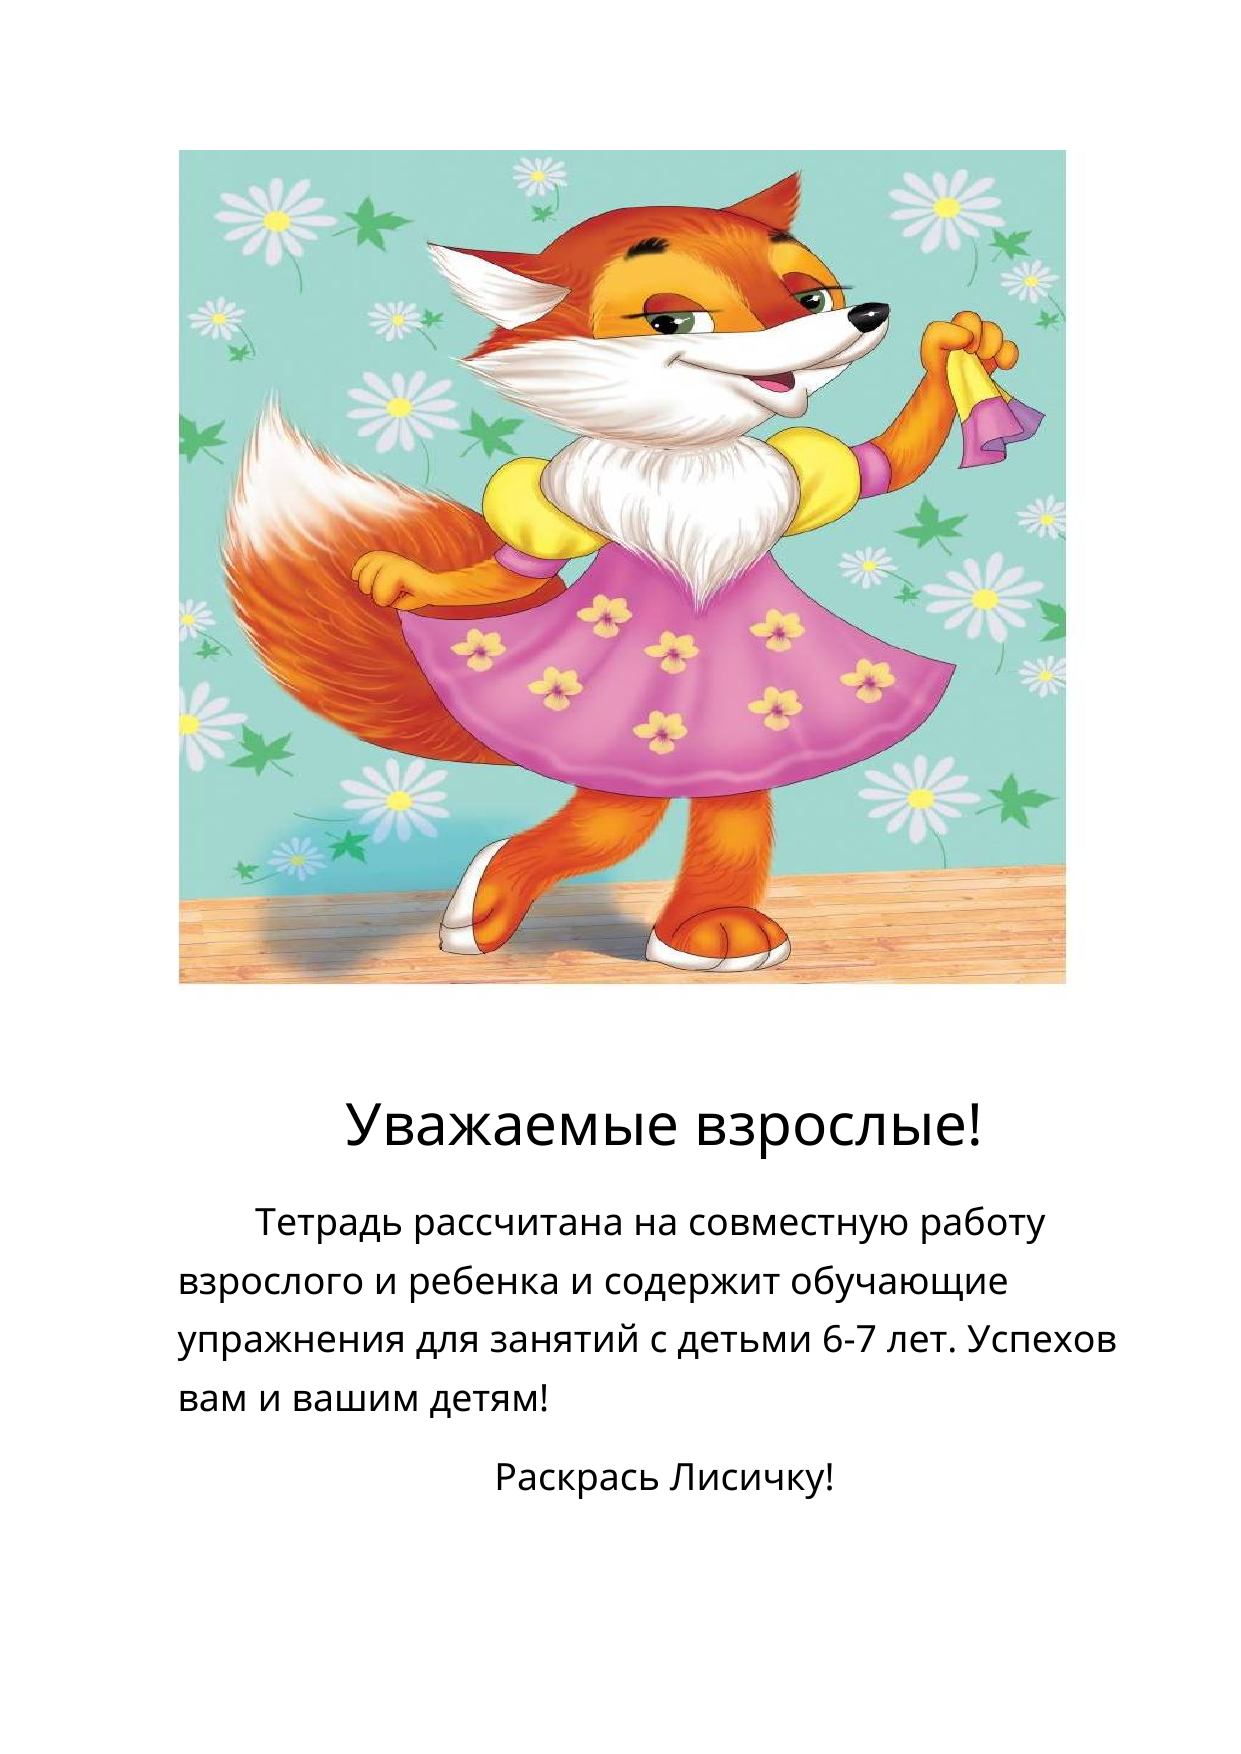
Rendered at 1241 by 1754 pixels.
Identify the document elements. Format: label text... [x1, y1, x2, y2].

text Раскрась Лисичку! [177, 1451, 1152, 1502]
picture [177, 150, 1085, 999]
text Уважаемые взрослые! [177, 1083, 1152, 1163]
text Тетрадь рассчитана на совместную работу взрослого и ребенка и содержит обучающие упражнения для занятий с детьми 6-7 лет. Успехов вам и вашим детям! [177, 1195, 1152, 1422]
